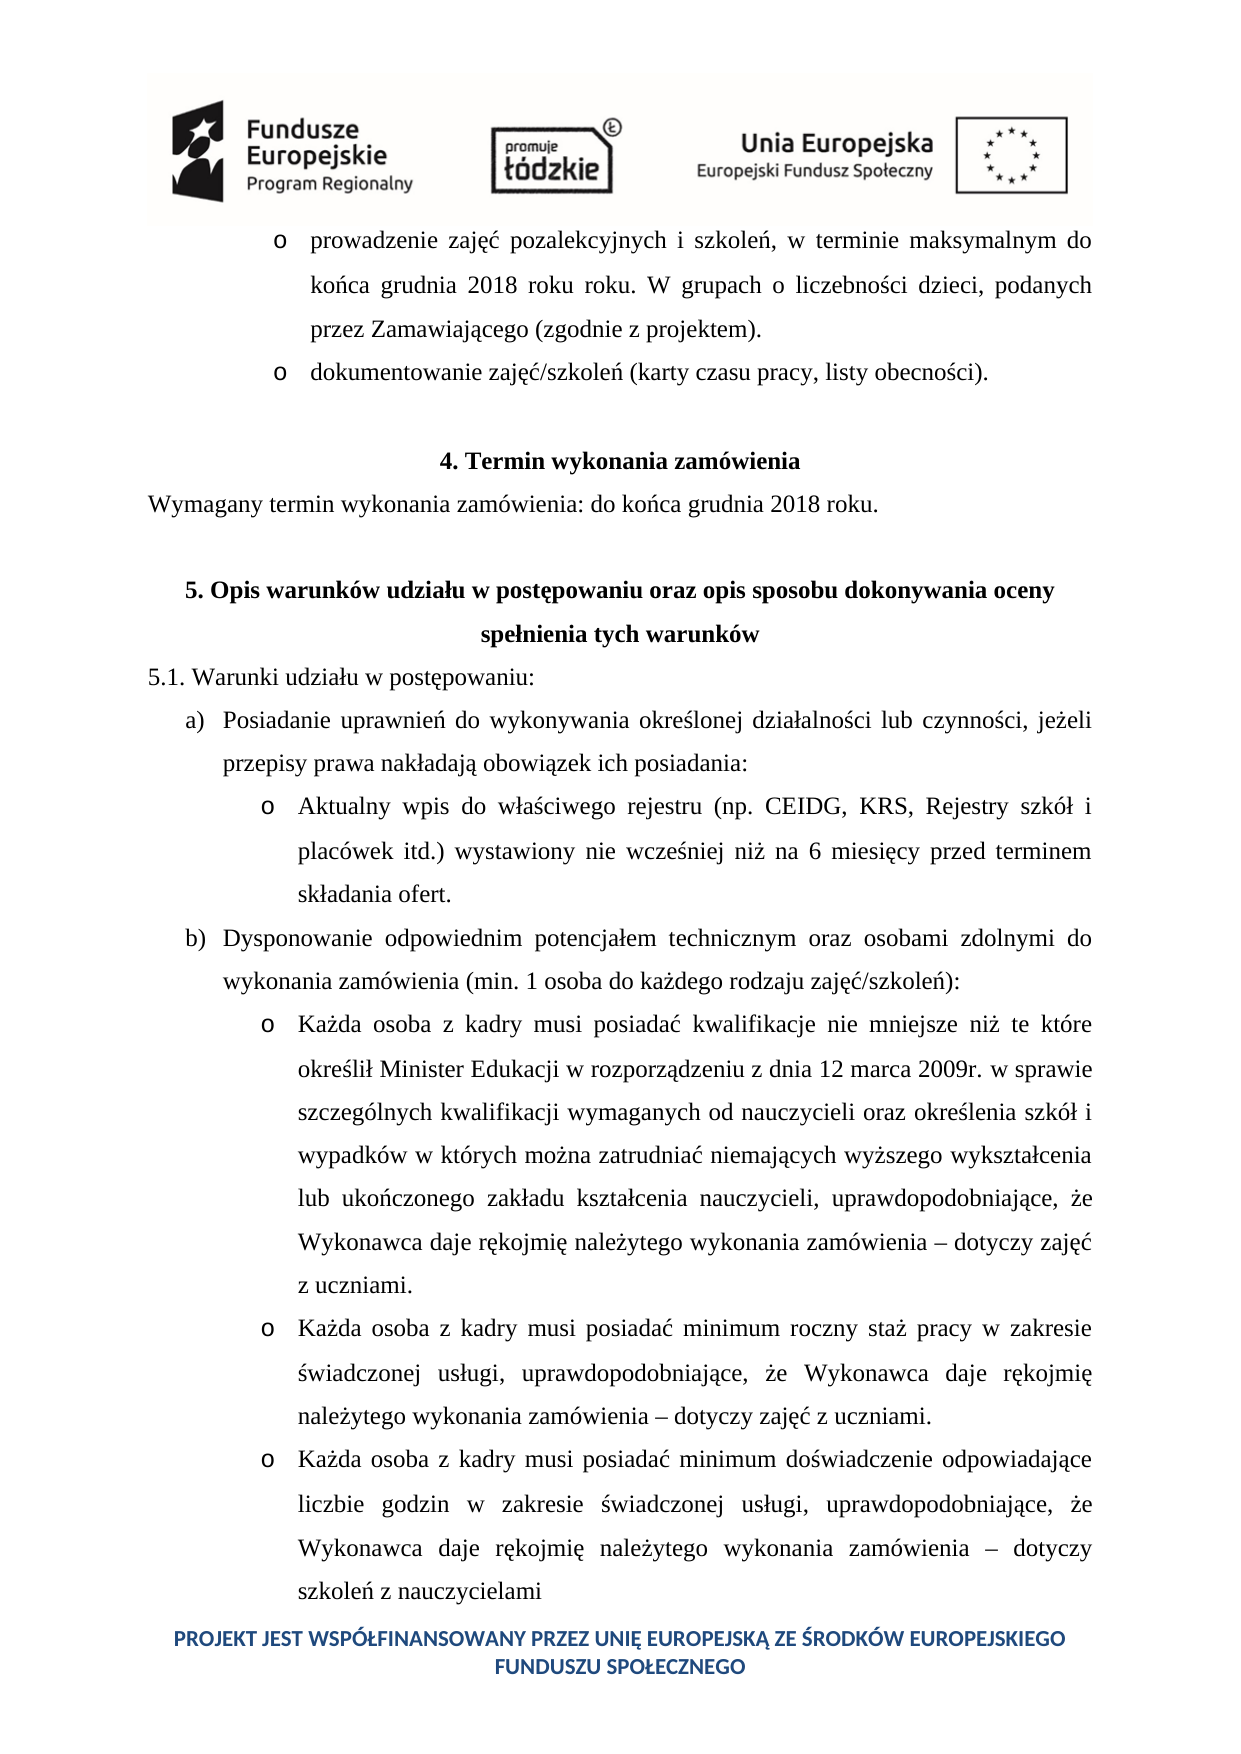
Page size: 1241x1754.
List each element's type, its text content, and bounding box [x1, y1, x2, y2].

list Dysponowanie odpowiednim potencjałem technicznym oraz osobami zdolnymi do wykonania zamówienia (min. 1 osoba do każdego rodzaju zajęć/szkoleń): [185, 923, 1093, 994]
list dokumentowanie zajęć/szkoleń (karty czasu pracy, listy obecności). [273, 357, 1093, 388]
list Posiadanie uprawnień do wykonywania określonej działalności lub czynności, jeżeli przepisy prawa nakładają obowiązek ich posiadania: [185, 705, 1093, 777]
list Każda osoba z kadry musi posiadać minimum roczny staż pracy w zakresie świadczonej usługi, uprawdopodobniające, że Wykonawca daje rękojmię należytego wykonania zamówienia – dotyczy zajęć z uczniami. [260, 1313, 1093, 1430]
text Wymagany termin wykonania zamówienia: do końca grudnia 2018 roku. [148, 489, 1093, 518]
text 5. Opis warunków udziału w postępowaniu oraz opis sposobu dokonywania oceny spełnienia tych warunków [148, 576, 1093, 647]
list Każda osoba z kadry musi posiadać minimum doświadczenie odpowiadające liczbie godzin w zakresie świadczonej usługi, uprawdopodobniające, że Wykonawca daje rękojmię należytego wykonania zamówienia – dotyczy szkoleń z nauczycielami [260, 1444, 1093, 1604]
list prowadzenie zajęć pozalekcyjnych i szkoleń, w terminie maksymalnym do końca grudnia 2018 roku roku. W grupach o liczebności dzieci, podanych przez Zamawiającego (zgodnie z projektem). [273, 225, 1093, 342]
list Każda osoba z kadry musi posiadać kwalifikacje nie mniejsze niż te które określił Minister Edukacji w rozporządzeniu z dnia 12 marca 2009r. w sprawie szczególnych kwalifikacji wymaganych od nauczycieli oraz określenia szkół i wypadków w których można zatrudniać niemających wyższego wykształcenia lub ukończonego zakładu kształcenia nauczycieli, uprawdopodobniające, że Wykonawca daje rękojmię należytego wykonania zamówienia – dotyczy zajęć z uczniami. [260, 1009, 1093, 1298]
text 5.1. Warunki udziału w postępowaniu: [148, 662, 1093, 691]
text 4. Termin wykonania zamówienia [148, 446, 1093, 475]
picture [147, 73, 1093, 226]
list Aktualny wpis do właściwego rejestru (np. CEIDG, KRS, Rejestry szkół i placówek itd.) wystawiony nie wcześniej niż na 6 miesięcy przed terminem składania ofert. [260, 791, 1093, 908]
